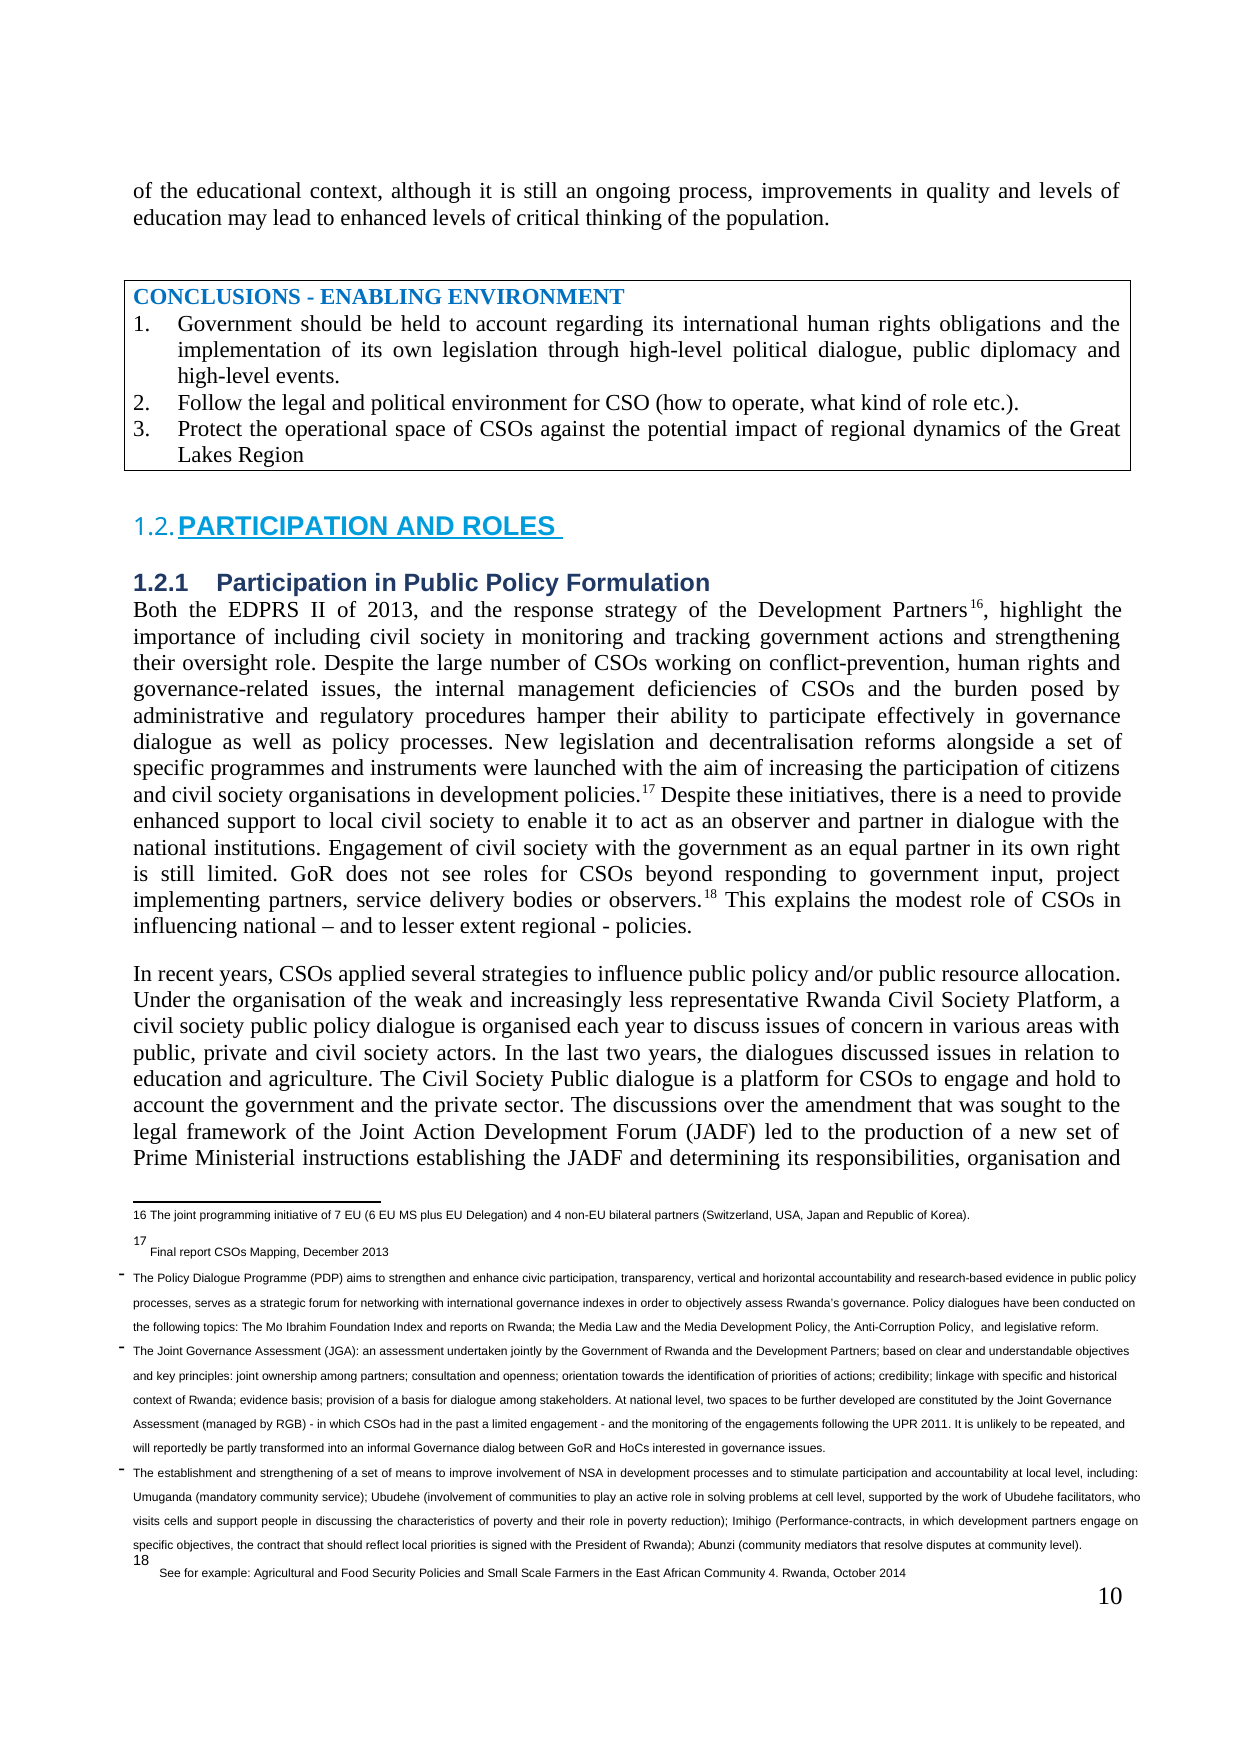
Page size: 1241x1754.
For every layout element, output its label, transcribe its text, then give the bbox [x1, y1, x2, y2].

text Both the EDPRS II of 2013, and the response strategy of the Development Partners, highlight the importance of including civil society in monitoring and tracking government actions and strengthening their oversight role. Despite the large number of CSOs working on conflict-prevention, human rights and governance-related issues, the internal management deficiencies of CSOs and the burden posed by administrative and regulatory procedures hamper their ability to participate effectively in governance dialogue as well as policy processes. New legislation and decentralisation reforms alongside a set of specific programmes and instruments were launched with the aim of increasing the participation of citizens and civil society organisations in development policies. Despite these initiatives, there is a need to provide enhanced support to local civil society to enable it to act as an observer and partner in dialogue with the national institutions. Engagement of civil society with the government as an equal partner in its own right is still limited. GoR does not see roles for CSOs beyond responding to government input, project implementing partners, service delivery bodies or observers. This explains the modest role of CSOs in influencing national – and to lesser extent regional - policies. [133, 596, 1122, 939]
text CONCLUSIONS - ENABLING ENVIRONMENT [125, 281, 1130, 310]
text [133, 177, 1122, 230]
list Follow the legal and political environment for CSO (how to operate, what kind of role etc.). [133, 389, 1122, 412]
subtitle 1.2.1 Participation in Public Policy Formulation [133, 568, 1122, 596]
subtitle PARTICIPATION AND ROLES [133, 508, 1122, 543]
list Government should be held to account regarding its international human rights obligations and the implementation of its own legislation through high-level political dialogue, public diplomacy and high-level events. [133, 310, 1122, 389]
text In recent years, CSOs applied several strategies to influence public policy and/or public resource allocation. Under the organisation of the weak and increasingly less representative Rwanda Civil Society Platform, a civil society public policy dialogue is organised each year to discuss issues of concern in various areas with public, private and civil society actors. In the last two years, the dialogues discussed issues in relation to education and agriculture. The Civil Society Public dialogue is a platform for CSOs to engage and hold to account the government and the private sector. The discussions over the amendment that was sought to the legal framework of the Joint Action Development Forum (JADF) led to the production of a new set of Prime Ministerial instructions establishing the JADF and determining its responsibilities, organisation and functioning. Individual CSOs have been invited to different policy platforms, where development priorities and important national agendas are discussed. In such cases, CSOs tend not to attend with a concerted and common stand on issues. Informal consultations are more frequent with INGOs, as they are considered as knowledge providers. CSOs participate in the Development Partners Retreat (DPR), an annual senior-level two-day event aimed at bringing together stakeholders in Rwanda’s development to review and discuss progress in implementing the EDPRS II and key sector policies of Rwanda. CSOs tend to play an observer role rather than a partner role during the retreat. [133, 960, 1122, 1171]
list Protect the operational space of CSOs against the potential impact of regional dynamics of the Great Lakes Region [125, 412, 1130, 470]
